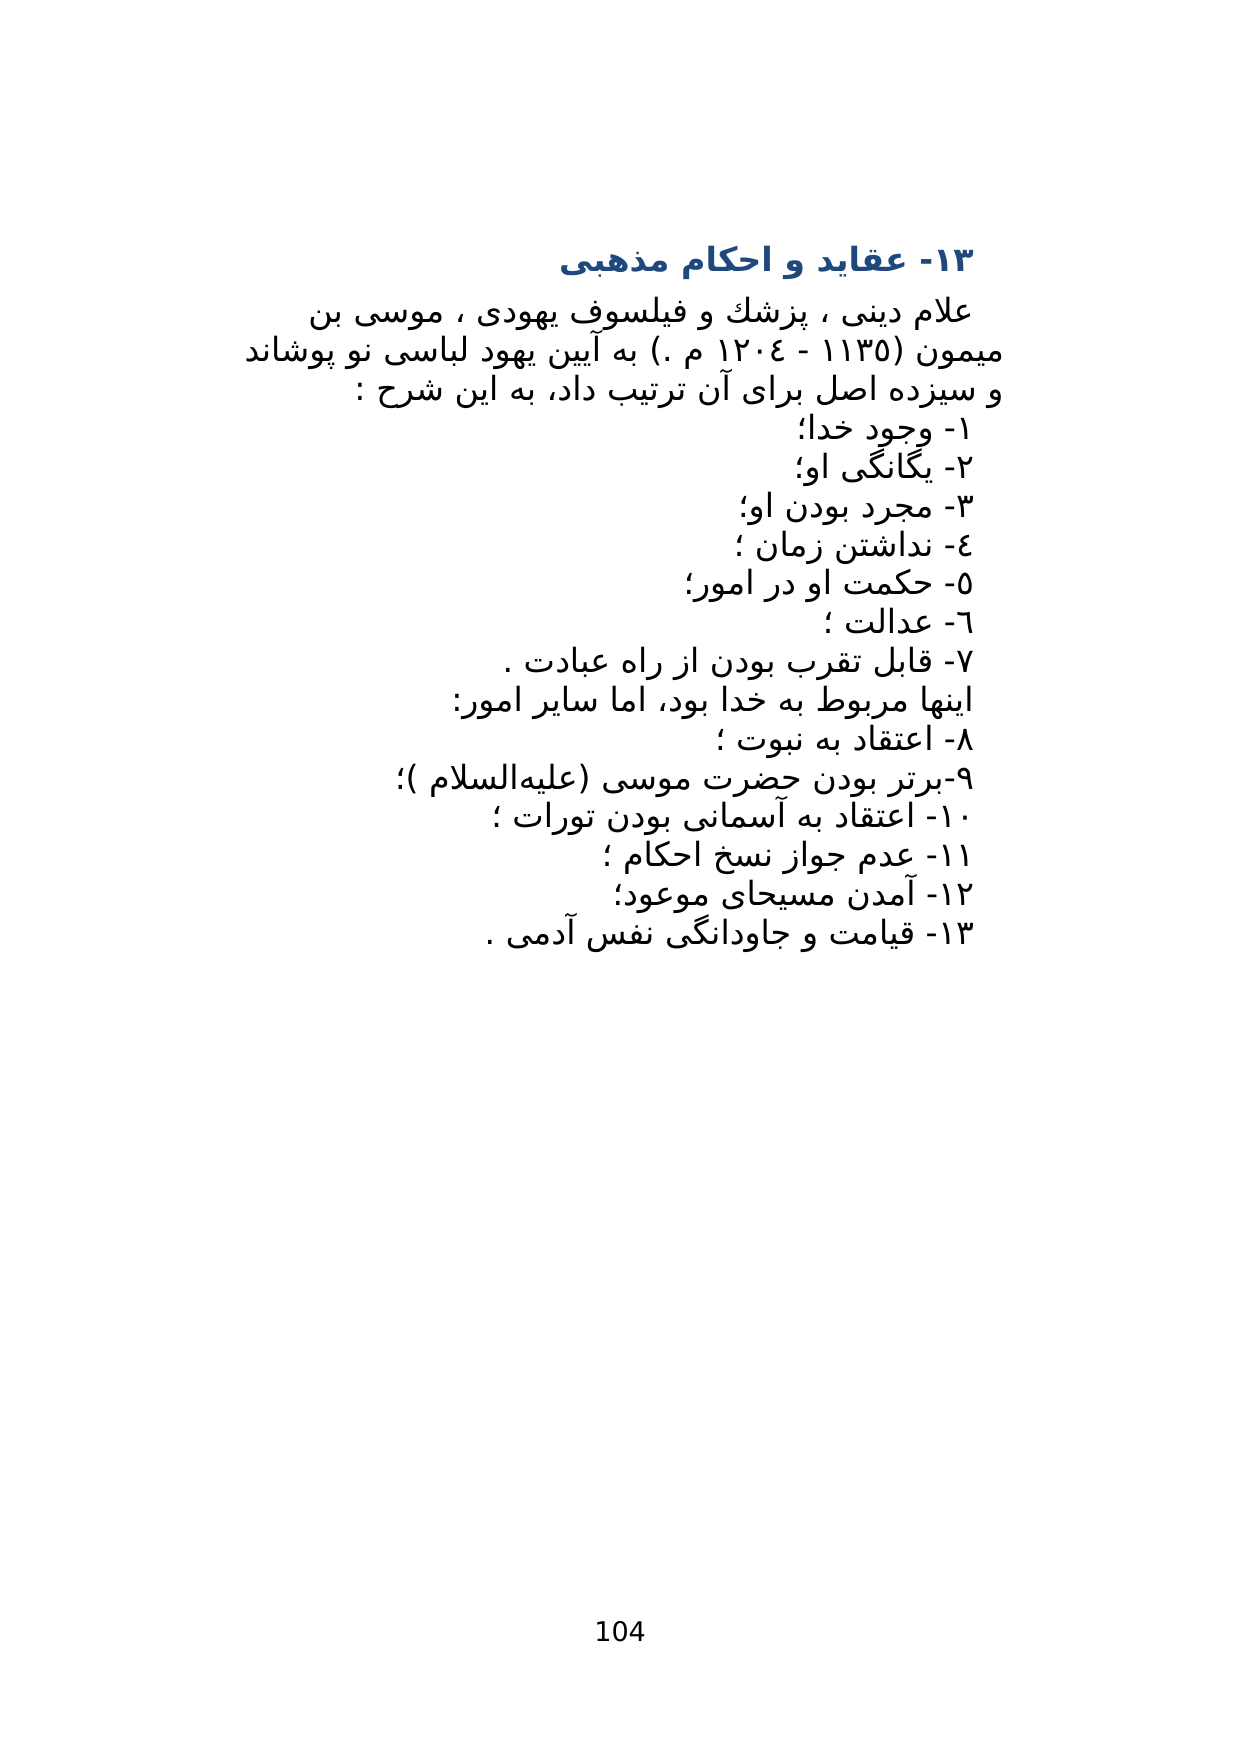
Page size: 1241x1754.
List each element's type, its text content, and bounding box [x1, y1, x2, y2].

text ١- وجود خدا؛ [236, 408, 1004, 447]
subtitle ١٣- عقايد و احكام مذهبى [236, 241, 1004, 279]
text ٢- يگانگى او؛ [236, 447, 1004, 486]
text ٨- اعتقاد به نبوت ؛ [236, 719, 1004, 758]
text ١٣- قيامت و جاودانگى نفس آدمى . [236, 913, 1004, 952]
text ٦- عدالت ؛ [236, 603, 1004, 642]
text ١٢- آمدن مسيحاى موعود؛ [236, 875, 1004, 913]
text علام دينى ، پزشك و فيلسوف يهودى ، موسى بن ميمون (١١٣٥ - ١٢٠٤ م .) به آيين يهود لباسى نو پوشاند و سيزده اصل براى آن ترتيب داد، به اين شرح : [236, 292, 1004, 408]
text اينها مربوط به خدا بود، اما ساير امور: [236, 680, 1004, 719]
text ٤- نداشتن زمان ؛ [236, 525, 1004, 564]
text ٣- مجرد بودن او؛ [236, 486, 1004, 525]
text ١٠- اعتقاد به آسمانى بودن تورات ؛ [236, 797, 1004, 836]
text ٩-برتر بودن حضرت موسى (عليه‌السلام )؛ [236, 758, 1004, 797]
text ١١- عدم جواز نسخ احكام ؛ [236, 836, 1004, 875]
text ٥- حكمت او در امور؛ [236, 564, 1004, 603]
text ٧- قابل تقرب بودن از راه عبادت . [236, 642, 1004, 680]
